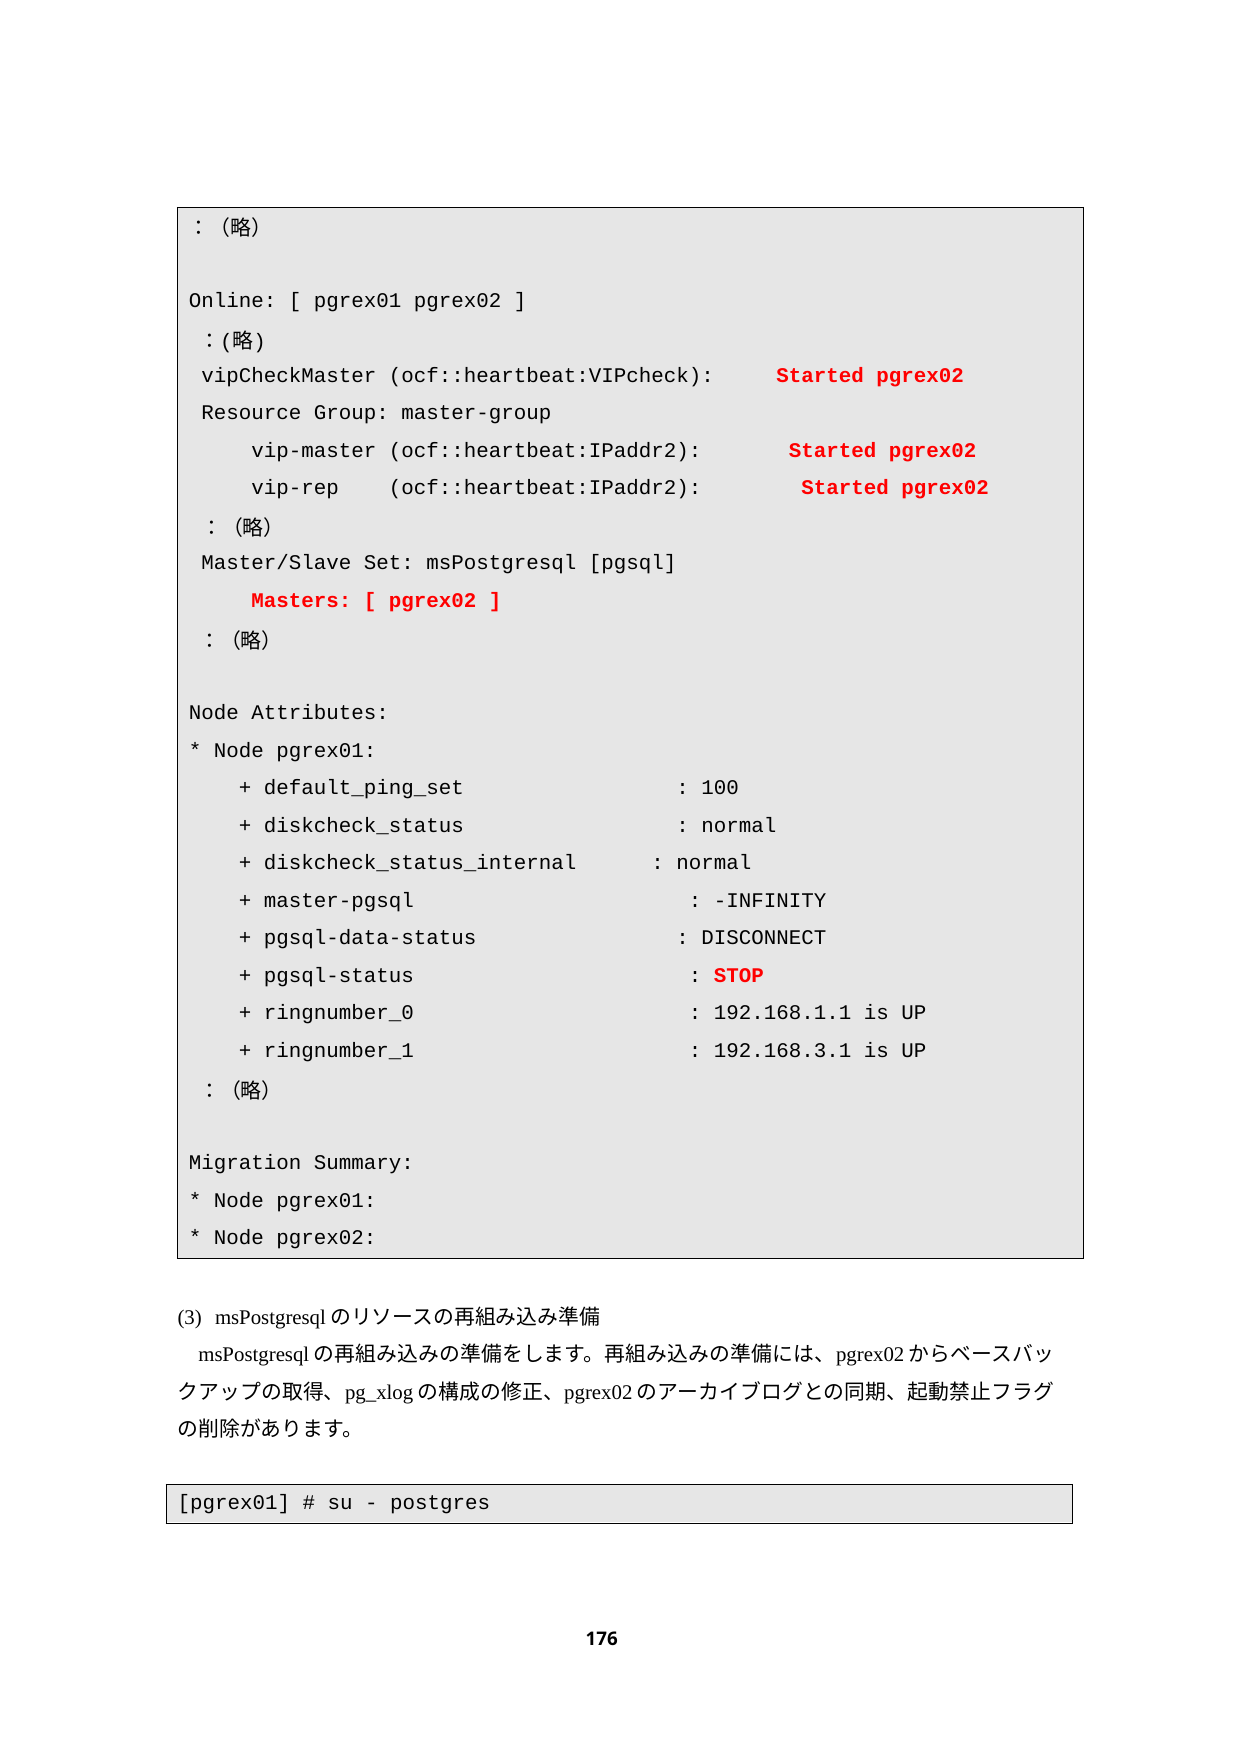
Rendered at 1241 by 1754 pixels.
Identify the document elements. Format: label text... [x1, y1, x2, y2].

text msPostgresqlの再組み込みの準備をします。再組み込みの準備には、pgrex02からベースバックアップの取得、pg_xlogの構成の修正、pgrex02のアーカイブログとの同期、起動禁止フラグの削除があります。 [177, 1334, 1054, 1446]
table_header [167, 1485, 1072, 1522]
list msPostgresqlのリソースの再組み込み準備 [177, 1296, 1054, 1334]
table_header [178, 208, 1083, 1258]
